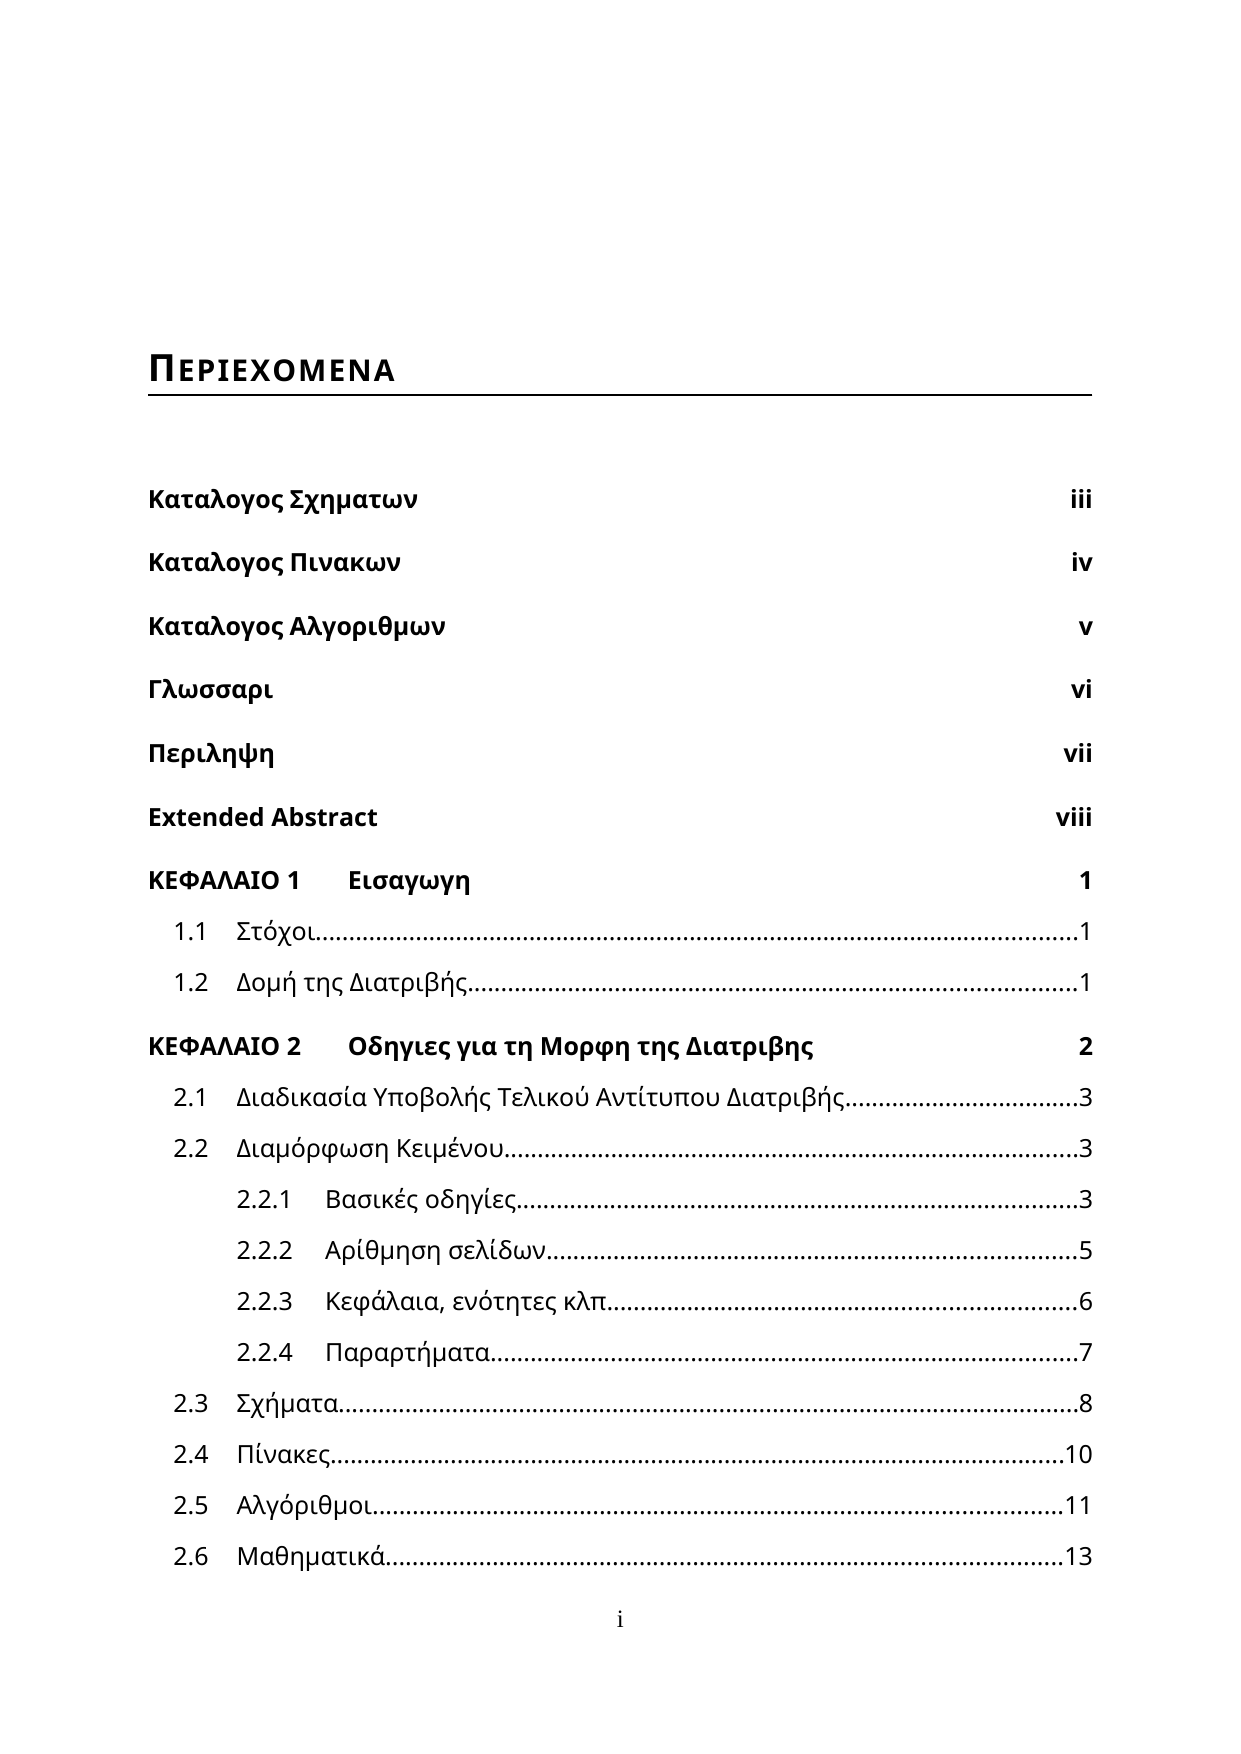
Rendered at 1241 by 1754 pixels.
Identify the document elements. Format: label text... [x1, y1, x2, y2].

text Περιληψη vii [148, 736, 1092, 770]
text ΚεφΑλαιο 2 Οδηγιες για τη Μορφη της Διατριβης 2 [148, 1028, 1092, 1062]
text ΚεφΑλαιο 1 Eισαγωγη 1 [148, 863, 1092, 897]
text 2.2.3 Κεφάλαια, ενότητες κλπ. 6 [236, 1283, 1092, 1318]
subtitle Περιεχομενα [148, 341, 1092, 394]
text Γλωσσαρι vi [148, 672, 1092, 706]
text 2.3 Σχήματα 8 [173, 1386, 1092, 1420]
text 1.1 Στόχοι 1 [173, 914, 1092, 948]
text 2.2.1 Βασικές οδηγίες 3 [236, 1181, 1092, 1216]
text 2.5 Αλγόριθμοι 11 [173, 1488, 1092, 1522]
text 2.6 Μαθηματικά 13 [173, 1539, 1092, 1573]
text Καταλογος Αλγοριθμων v [148, 608, 1092, 643]
text Extended Abstract viii [148, 799, 1092, 833]
text 2.2.4 Παραρτήματα 7 [236, 1334, 1092, 1369]
text 2.4 Πίνακες 10 [173, 1437, 1092, 1471]
text 1.2 Δομή της Διατριβής 1 [173, 965, 1092, 999]
text 2.2 Διαμόρφωση Κειμένου 3 [173, 1130, 1092, 1164]
text Καταλογος Πινακων iv [148, 545, 1092, 579]
text 2.1 Διαδικασία Υποβολής Τελικού Αντίτυπου Διατριβής 3 [173, 1079, 1092, 1113]
text 2.2.2 Αρίθμηση σελίδων 5 [236, 1232, 1092, 1267]
text Καταλογος Σχηματων iii [148, 481, 1092, 516]
